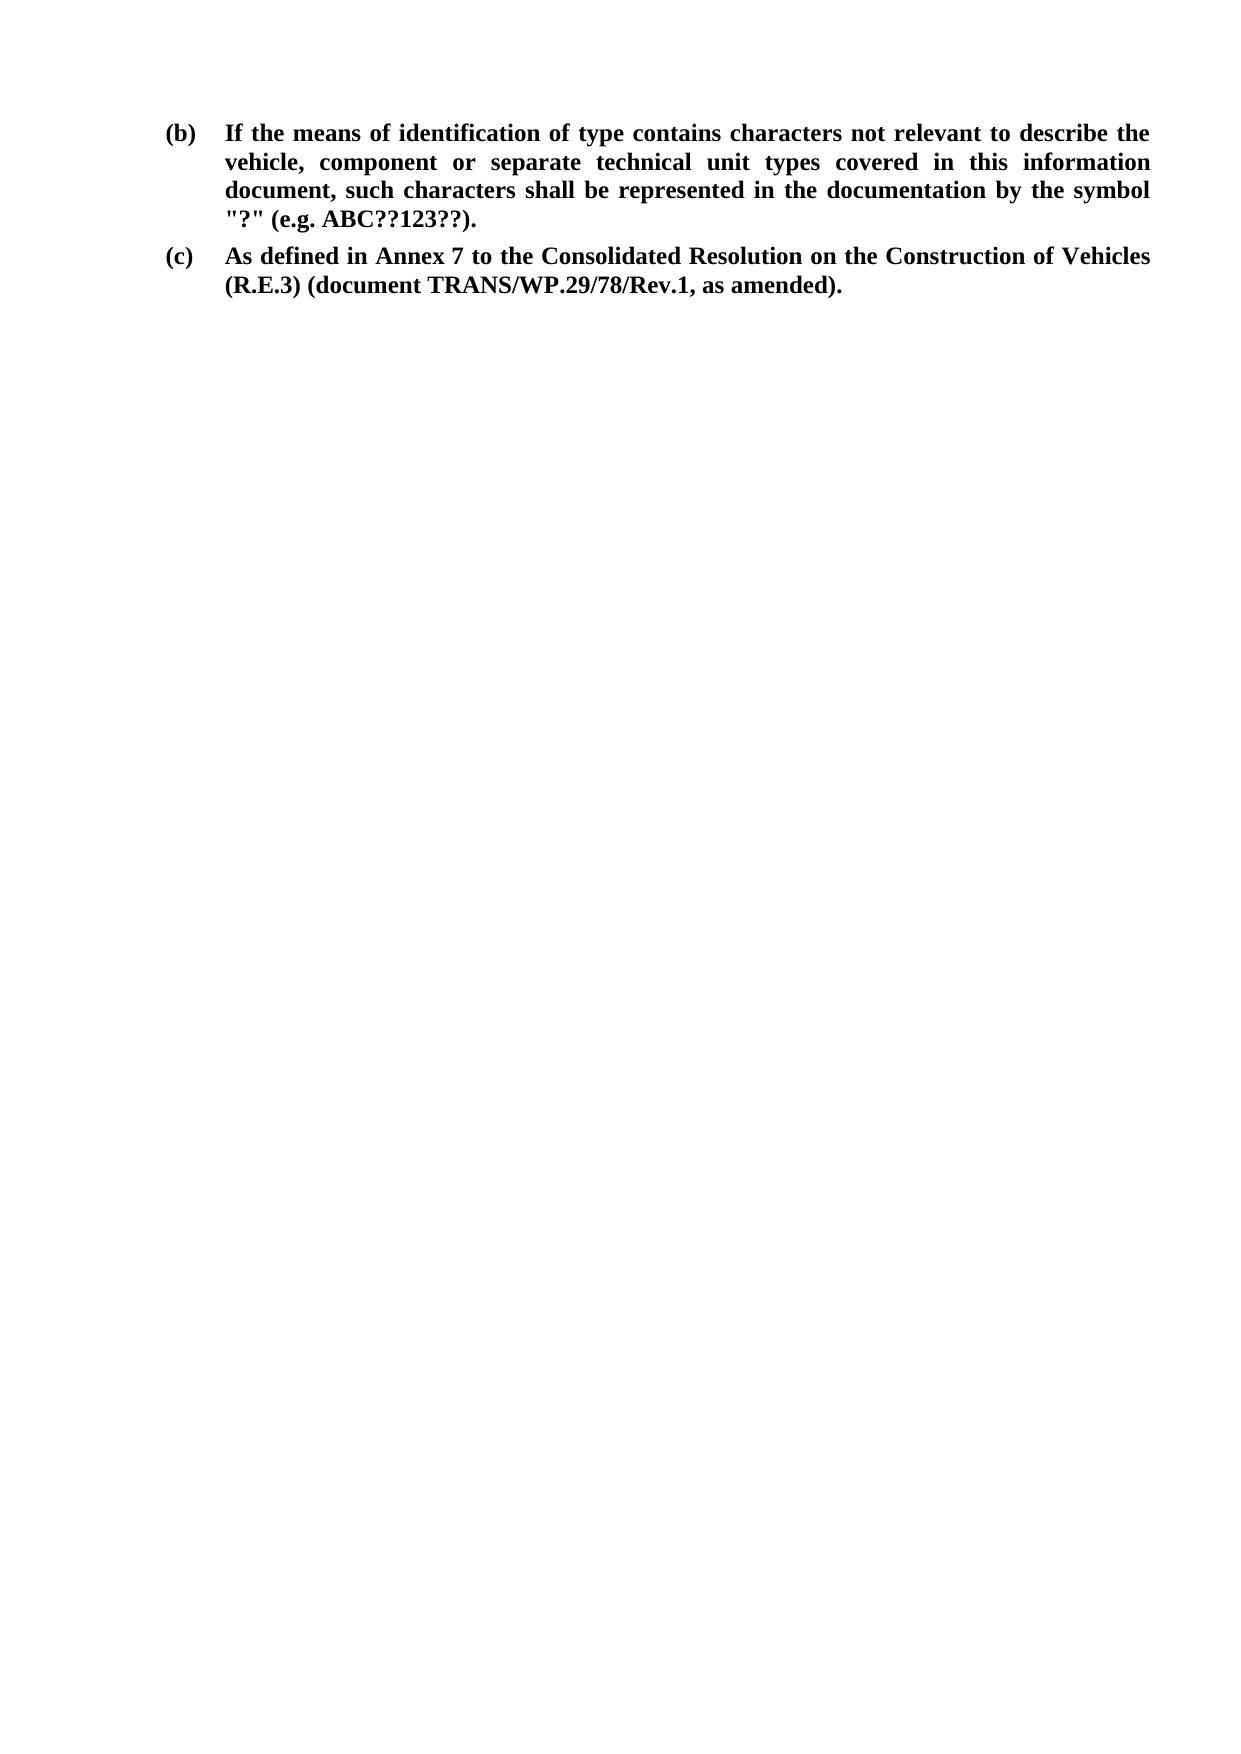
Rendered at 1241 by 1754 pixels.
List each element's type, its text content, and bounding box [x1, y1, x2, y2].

text (c) As defined in Annex 7 to the Consolidated Resolution on the Construction of Vehicles (R.E.3) (document TRANS/WP.29/78/Rev.1, as amended). [165, 241, 1152, 299]
text (b) If the means of identification of type contains characters not relevant to describe the vehicle, component or separate technical unit types covered in this information document, such characters shall be represented in the documentation by the symbol "?" (e.g. ABC??123??). [165, 118, 1152, 233]
